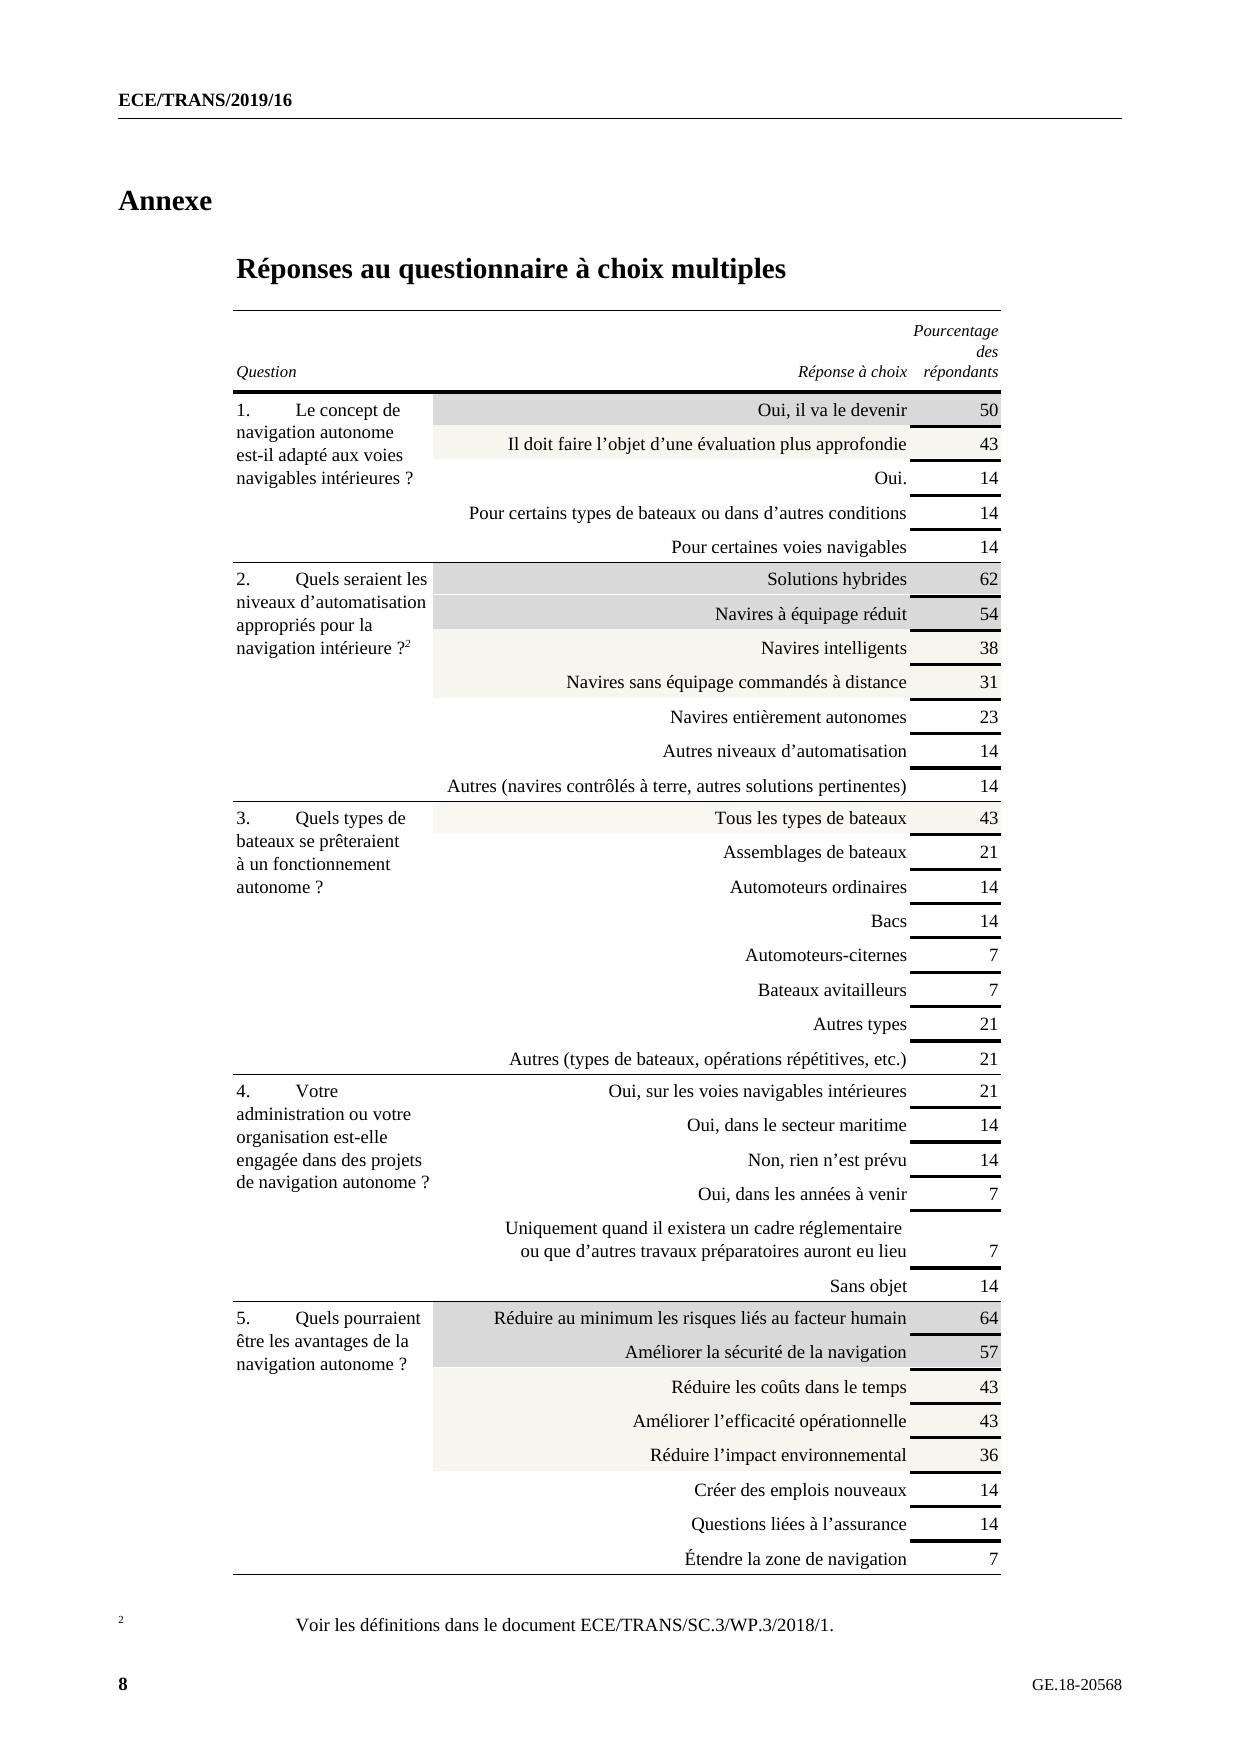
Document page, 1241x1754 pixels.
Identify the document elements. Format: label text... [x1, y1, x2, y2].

table_cell Navires intelligents [433, 629, 910, 663]
table_cell 14 [910, 735, 1001, 766]
text Réponses au questionnaire à choix multiples [118, 254, 1004, 285]
table_cell Pour certaines voies navigables [433, 528, 910, 562]
table_cell Réduire l’impact environnemental [433, 1436, 910, 1471]
table_cell 14 [910, 1474, 1001, 1505]
table_cell 62 [910, 563, 1001, 594]
table_cell 7 [910, 1178, 1001, 1209]
table_cell Améliorer l’efficacité opérationnelle [433, 1402, 910, 1436]
table_cell Réduire les coûts dans le temps [433, 1368, 910, 1402]
table_cell Navires à équipage réduit [433, 595, 910, 629]
table_cell Améliorer la sécurité de la navigation [433, 1333, 910, 1367]
table_cell 2. Quels seraient les niveaux d’automatisation appropriés pour la navigation intérieure ? [233, 563, 433, 801]
table_cell Navires entièrement autonomes [433, 698, 910, 732]
table_cell 43 [910, 802, 1001, 833]
table_cell Oui, sur les voies navigables intérieures [433, 1075, 910, 1106]
table_cell 43 [910, 1405, 1001, 1436]
table_cell 21 [910, 1075, 1001, 1106]
table_cell 43 [910, 1371, 1001, 1402]
table_cell Oui, dans le secteur maritime [433, 1106, 910, 1140]
table_cell 54 [910, 598, 1001, 629]
table_cell Automoteurs-citernes [433, 936, 910, 971]
table_cell Bateaux avitailleurs [433, 971, 910, 1005]
table_cell Il doit faire l’objet d’une évaluation plus approfondie [433, 425, 910, 459]
table_cell 21 [910, 1043, 1001, 1074]
table_cell 14 [910, 871, 1001, 902]
table_cell Uniquement quand il existera un cadre réglementaire ou que d’autres travaux préparatoires auront eu lieu [433, 1209, 910, 1266]
table_cell Sans objet [433, 1266, 910, 1301]
table_header Question [233, 311, 433, 390]
table_cell 14 [910, 1144, 1001, 1175]
table_cell 14 [910, 770, 1001, 801]
table_cell Navires sans équipage commandés à distance [433, 663, 910, 698]
table_cell 7 [910, 1212, 1001, 1266]
table_cell Oui, il va le devenir [433, 394, 910, 425]
table_cell 14 [910, 497, 1001, 528]
table_cell 5. Quels pourraient être les avantages de la navigation autonome ? [233, 1302, 433, 1574]
table_cell 43 [910, 428, 1001, 459]
table_cell Bacs [433, 902, 910, 936]
table_cell 3. Quels types de bateaux se prêteraient à un fonctionnement autonome ? [233, 802, 433, 1074]
table_cell Autres types [433, 1005, 910, 1039]
table_cell Oui, dans les années à venir [433, 1175, 910, 1209]
table_header Réponse à choix [433, 311, 910, 390]
table_cell 57 [910, 1336, 1001, 1367]
table_cell 23 [910, 701, 1001, 732]
table_cell Étendre la zone de navigation [433, 1539, 910, 1574]
table_cell Pour certains types de bateaux ou dans d’autres conditions [433, 494, 910, 528]
table_cell 7 [910, 974, 1001, 1005]
table_cell 36 [910, 1439, 1001, 1471]
table_cell Oui. [433, 459, 910, 493]
table_cell Assemblages de bateaux [433, 833, 910, 867]
table_cell Créer des emplois nouveaux [433, 1471, 910, 1505]
table_cell Automoteurs ordinaires [433, 868, 910, 902]
table_cell 14 [910, 1270, 1001, 1301]
table_cell Réduire au minimum les risques liés au facteur humain [433, 1302, 910, 1333]
table_cell Solutions hybrides [433, 563, 910, 594]
table_cell 50 [910, 394, 1001, 425]
table_cell 4. Votre administration ou votre organisation est-elle engagée dans des projets de navigation autonome ? [233, 1075, 433, 1301]
table_cell 21 [910, 836, 1001, 867]
table_cell 7 [910, 1543, 1001, 1574]
text Annexe [118, 185, 1004, 216]
table_cell 14 [910, 1109, 1001, 1140]
table_cell 21 [910, 1008, 1001, 1039]
table_cell Autres (navires contrôlés à terre, autres solutions pertinentes) [433, 766, 910, 801]
table_cell Non, rien n’est prévu [433, 1140, 910, 1175]
table_cell Autres niveaux d’automatisation [433, 732, 910, 766]
table_cell 1. Le concept de navigation autonome est-il adapté aux voies navigables intérieures ? [233, 394, 433, 562]
table_cell 14 [910, 1508, 1001, 1539]
table_cell 31 [910, 666, 1001, 698]
table_cell 64 [910, 1302, 1001, 1333]
table_cell 14 [910, 531, 1001, 562]
table_header Pourcentage des répondants [910, 311, 1001, 390]
table_cell 7 [910, 939, 1001, 971]
table_cell 14 [910, 905, 1001, 936]
table_cell Questions liées à l’assurance [433, 1505, 910, 1539]
table_cell Tous les types de bateaux [433, 802, 910, 833]
table_cell 14 [910, 462, 1001, 493]
table_cell 38 [910, 632, 1001, 663]
table_cell Autres (types de bateaux, opérations répétitives, etc.) [433, 1039, 910, 1074]
